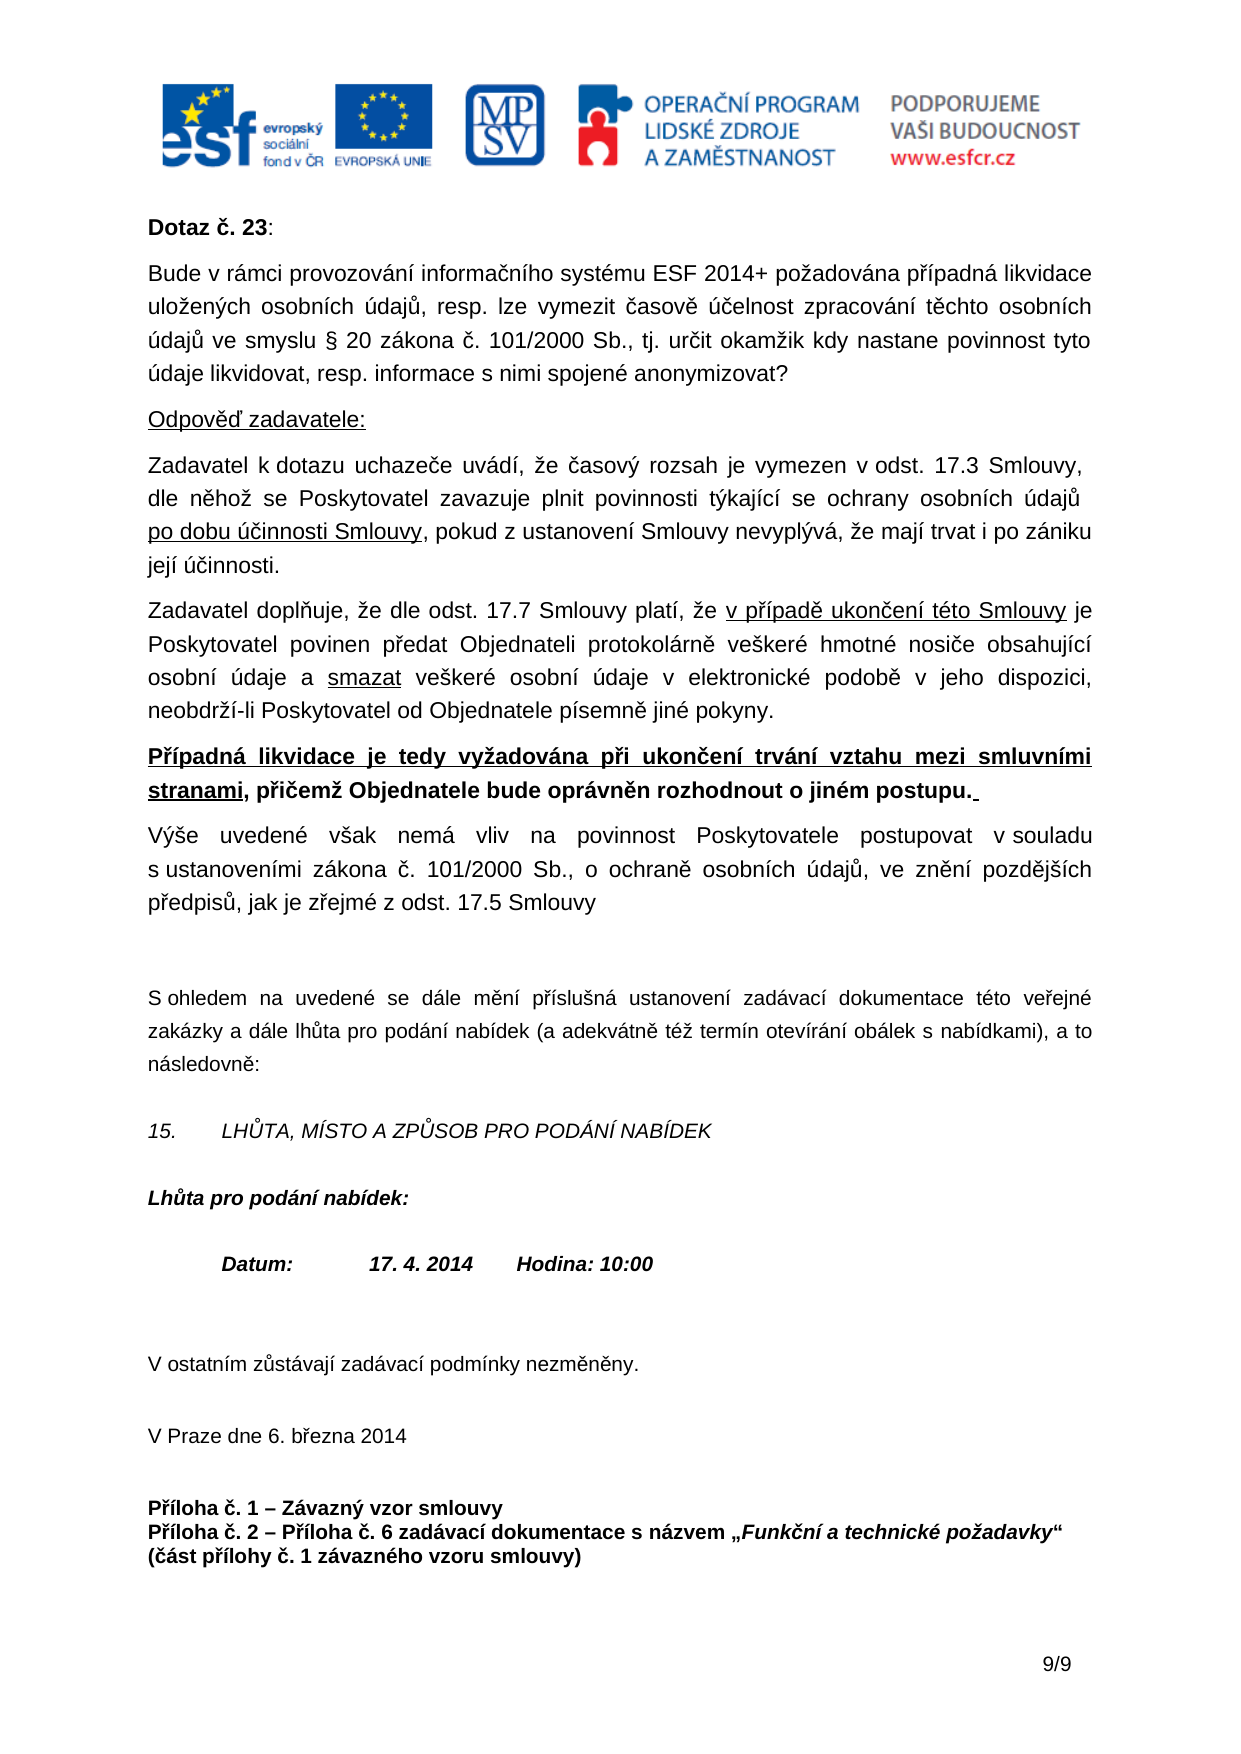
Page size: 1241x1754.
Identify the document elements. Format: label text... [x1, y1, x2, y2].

text Příloha č. 1 – Závazný vzor smlouvy [148, 1496, 1093, 1520]
text 15. LHŮTA, MÍSTO A ZPŮSOB PRO PODÁNÍ NABÍDEK [148, 1109, 1093, 1143]
text Dotaz č. 23: [148, 207, 1093, 241]
text Lhůta pro podání nabídek: [148, 1176, 1104, 1209]
text Datum: 17. 4. 2014 Hodina: 10:00 [148, 1243, 1104, 1276]
text Bude v rámci provozování informačního systému ESF 2014+ požadována případná likvidace uložených osobních údajů, resp. lze vymezit časově účelnost zpracování těchto osobních údajů ve smyslu § 20 zákona č. 101/2000 Sb., tj. určit okamžik kdy nastane povinnost tyto údaje likvidovat, resp. informace s nimi spojené anonymizovat? [148, 253, 1093, 386]
text Případná likvidace je tedy vyžadována při ukončení trvání vztahu mezi smluvními stranami, přičemž Objednatele bude oprávněn rozhodnout o jiném postupu. [148, 736, 1093, 803]
text V ostatním zůstávají zadávací podmínky nezměněny. [148, 1343, 1093, 1376]
text Odpověď zadavatele: [148, 399, 1093, 432]
text Výše uvedené však nemá vliv na povinnost Poskytovatele postupovat v souladu s ustanoveními zákona č. 101/2000 Sb., o ochraně osobních údajů, ve znění pozdějších předpisů, jak je zřejmé z odst. 17.5 Smlouvy [148, 816, 1093, 916]
text Zadavatel doplňuje, že dle odst. 17.7 Smlouvy platí, že v případě ukončení této Smlouvy je Poskytovatel povinen předat Objednateli protokolárně veškeré hmotné nosiče obsahující osobní údaje a smazat veškeré osobní údaje v elektronické podobě v jeho dispozici, neobdrží-li Poskytovatel od Objednatele písemně jiné pokyny. [148, 591, 1093, 724]
text Zadavatel k dotazu uchazeče uvádí, že časový rozsah je vymezen v odst. 17.3 Smlouvy, dle něhož se Poskytovatel zavazuje plnit povinnosti týkající se ochrany osobních údajů po dobu účinnosti Smlouvy, pokud z ustanovení Smlouvy nevyplývá, že mají trvat i po zániku její účinnosti. [148, 445, 1093, 578]
text S ohledem na uvedené se dále mění příslušná ustanovení zadávací dokumentace této veřejné zakázky a dále lhůta pro podání nabídek (a adekvátně též termín otevírání obálek s nabídkami), a to následovně: [148, 976, 1093, 1076]
text Příloha č. 2 – Příloha č. 6 zadávací dokumentace s názvem „Funkční a technické požadavky“ (část přílohy č. 1 závazného vzoru smlouvy) [148, 1520, 1093, 1568]
text V Praze dne 6. března 2014 [148, 1424, 1093, 1448]
